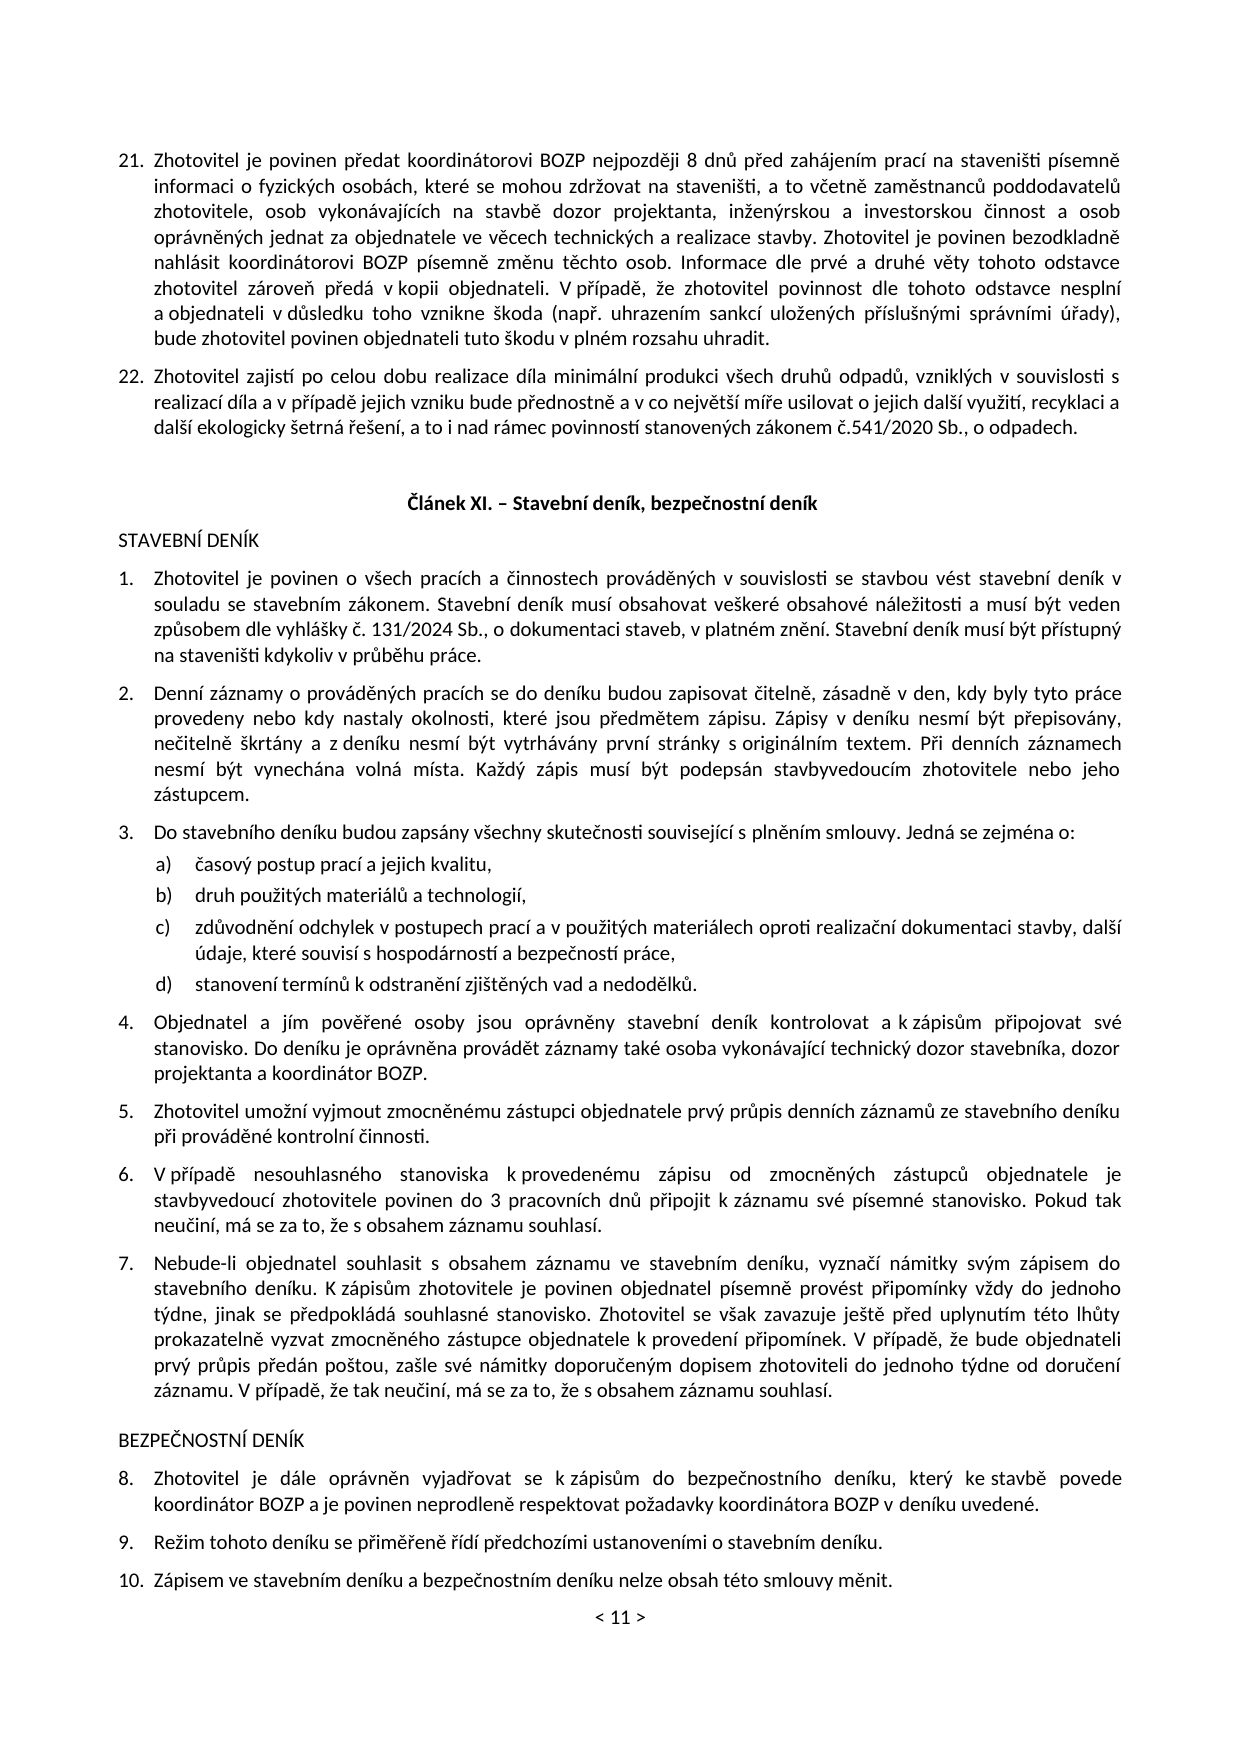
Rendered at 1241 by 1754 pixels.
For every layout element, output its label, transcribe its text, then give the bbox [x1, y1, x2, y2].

text stavební deník [118, 528, 1122, 553]
list V případě nesouhlasného stanoviska k provedenému zápisu od zmocněných zástupců objednatele je stavbyvedoucí zhotovitele povinen do 3 pracovních dnů připojit k záznamu své písemné stanovisko. Pokud tak neučiní, má se za to, že s obsahem záznamu souhlasí. [118, 1161, 1122, 1238]
list Zhotovitel je povinen o všech pracích a činnostech prováděných v souvislosti se stavbou vést stavební deník v souladu se stavebním zákonem. Stavební deník musí obsahovat veškeré obsahové náležitosti a musí být veden způsobem dle vyhlášky č. 131/2024 Sb., o dokumentaci staveb, v platném znění. Stavební deník musí být přístupný na staveništi kdykoliv v průběhu práce. [118, 566, 1122, 667]
list Zhotovitel je povinen předat koordinátorovi BOZP nejpozději 8 dnů před zahájením prací na staveništi písemně informaci o fyzických osobách, které se mohou zdržovat na staveništi, a to včetně zaměstnanců poddodavatelů zhotovitele, osob vykonávajících na stavbě dozor projektanta, inženýrskou a investorskou činnost a osob oprávněných jednat za objednatele ve věcech technických a realizace stavby. Zhotovitel je povinen bezodkladně nahlásit koordinátorovi BOZP písemně změnu těchto osob. Informace dle prvé a druhé věty tohoto odstavce zhotovitel zároveň předá v kopii objednateli. V případě, že zhotovitel povinnost dle tohoto odstavce nesplní a objednateli v důsledku toho vznikne škoda (např. uhrazením sankcí uložených příslušnými správními úřady), bude zhotovitel povinen objednateli tuto škodu v plném rozsahu uhradit. [118, 148, 1122, 351]
subtitle Stavební deník, bezpečnostní deník [156, 490, 1122, 515]
list druh použitých materiálů a technologií, [155, 883, 1122, 908]
list Zápisem ve stavebním deníku a bezpečnostním deníku nelze obsah této smlouvy měnit. [118, 1567, 1122, 1592]
list Zhotovitel umožní vyjmout zmocněnému zástupci objednatele prvý průpis denních záznamů ze stavebního deníku při prováděné kontrolní činnosti. [118, 1098, 1122, 1149]
list Zhotovitel je dále oprávněn vyjadřovat se k zápisům do bezpečnostního deníku, který ke stavbě povede koordinátor BOZP a je povinen neprodleně respektovat požadavky koordinátora BOZP v deníku uvedené. [118, 1466, 1122, 1516]
list Režim tohoto deníku se přiměřeně řídí předchozími ustanoveními o stavebním deníku. [118, 1529, 1122, 1554]
list časový postup prací a jejich kvalitu, [155, 851, 1122, 876]
list Nebude-li objednatel souhlasit s obsahem záznamu ve stavebním deníku, vyznačí námitky svým zápisem do stavebního deníku. K zápisům zhotovitele je povinen objednatel písemně provést připomínky vždy do jednoho týdne, jinak se předpokládá souhlasné stanovisko. Zhotovitel se však zavazuje ještě před uplynutím této lhůty prokazatelně vyzvat zmocněného zástupce objednatele k provedení připomínek. V případě, že bude objednateli prvý průpis předán poštou, zašle své námitky doporučeným dopisem zhotoviteli do jednoho týdne od doručení záznamu. V případě, že tak neučiní, má se za to, že s obsahem záznamu souhlasí. [118, 1250, 1122, 1403]
list Do stavebního deníku budou zapsány všechny skutečnosti související s plněním smlouvy. Jedná se zejména o: [118, 819, 1122, 845]
list Objednatel a jím pověřené osoby jsou oprávněny stavební deník kontrolovat a k zápisům připojovat své stanovisko. Do deníku je oprávněna provádět záznamy také osoba vykonávající technický dozor stavebníka, dozor projektanta a koordinátor BOZP. [118, 1009, 1122, 1086]
list stanovení termínů k odstranění zjištěných vad a nedodělků. [155, 971, 1122, 997]
list zdůvodnění odchylek v postupech prací a v použitých materiálech oproti realizační dokumentaci stavby, další údaje, které souvisí s hospodárností a bezpečností práce, [155, 914, 1122, 965]
text bezpečnostní deník [118, 1428, 1122, 1453]
list Denní záznamy o prováděných pracích se do deníku budou zapisovat čitelně, zásadně v den, kdy byly tyto práce provedeny nebo kdy nastaly okolnosti, které jsou předmětem zápisu. Zápisy v deníku nesmí být přepisovány, nečitelně škrtány a z deníku nesmí být vytrhávány první stránky s originálním textem. Při denních záznamech nesmí být vynechána volná místa. Každý zápis musí být podepsán stavbyvedoucím zhotovitele nebo jeho zástupcem. [118, 680, 1122, 807]
list Zhotovitel zajistí po celou dobu realizace díla minimální produkci všech druhů odpadů, vzniklých v souvislosti s realizací díla a v případě jejich vzniku bude přednostně a v co největší míře usilovat o jejich další využití, recyklaci a další ekologicky šetrná řešení, a to i nad rámec povinností stanovených zákonem č.541/2020 Sb., o odpadech. [118, 363, 1122, 440]
